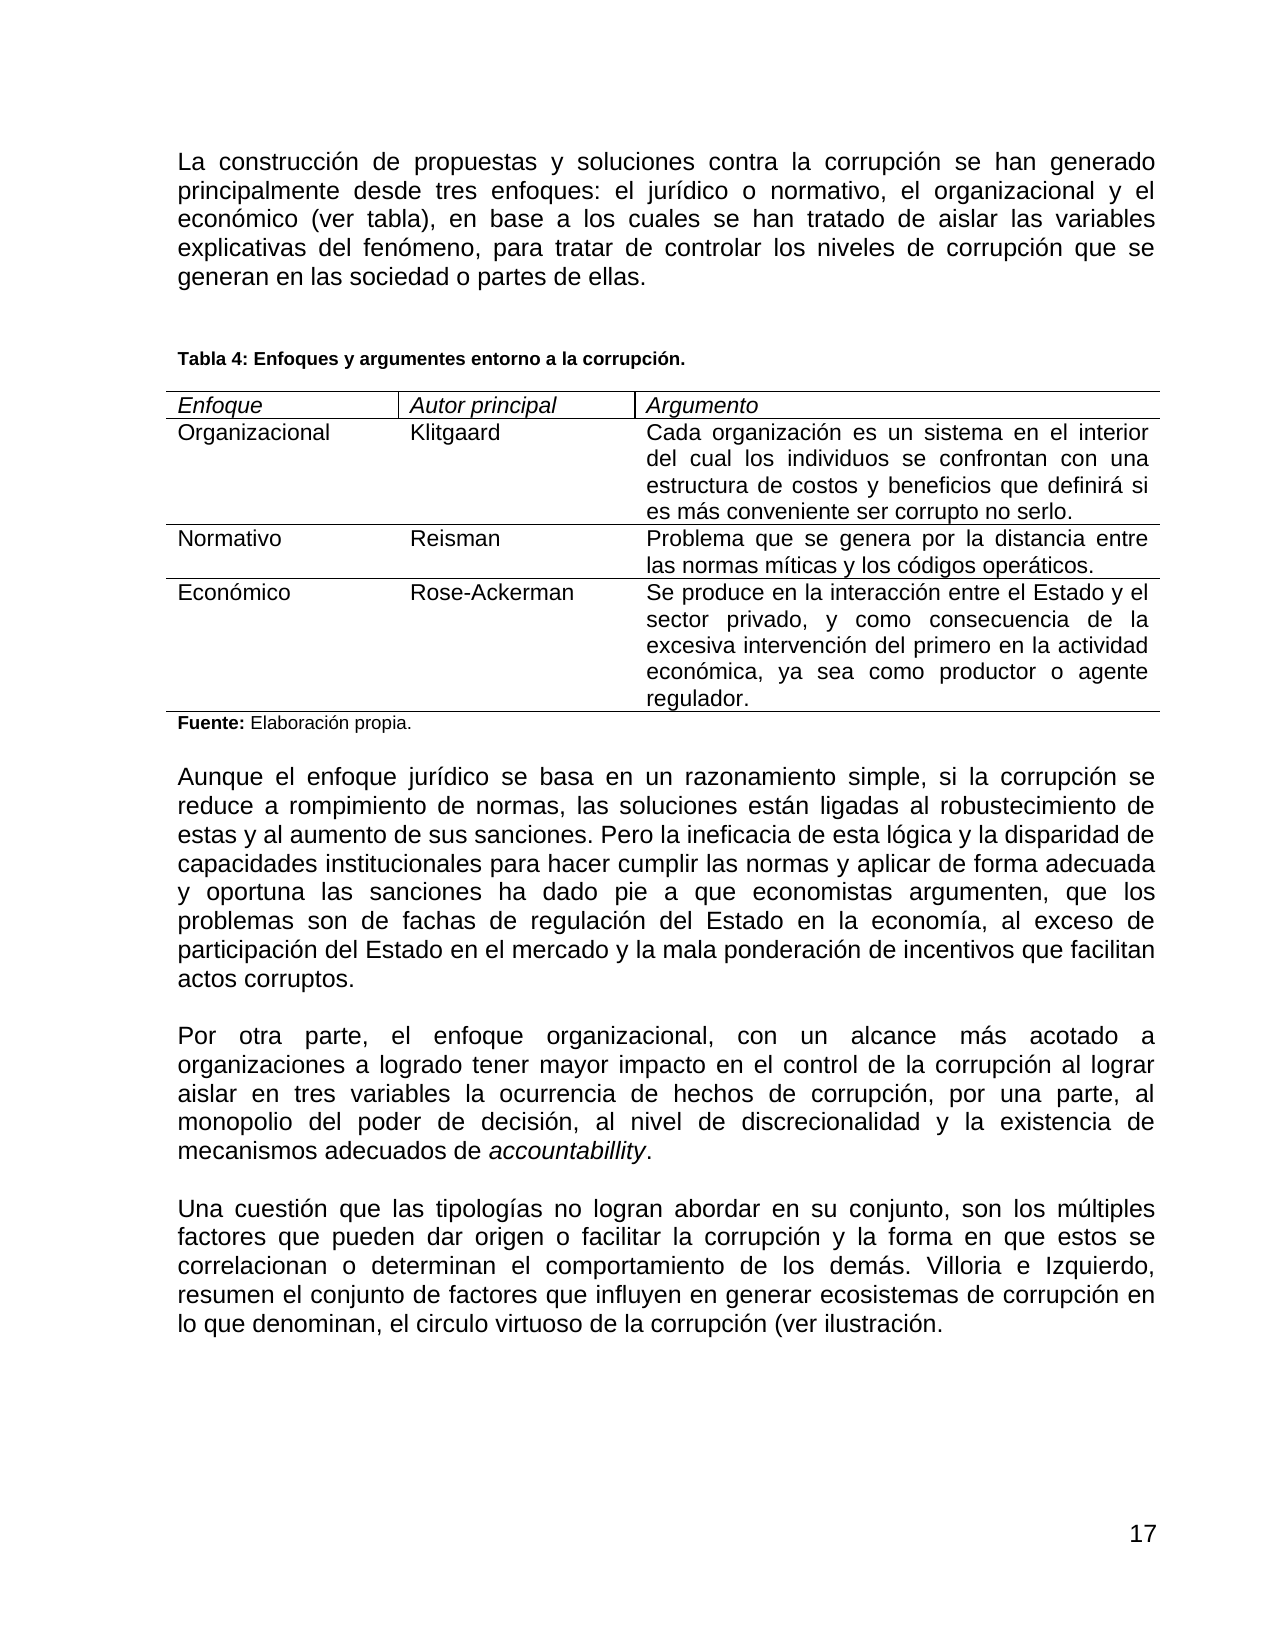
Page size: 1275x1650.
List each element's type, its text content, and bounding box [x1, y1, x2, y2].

table_cell Organizacional [166, 419, 399, 524]
text Fuente: Elaboración propia. [177, 712, 1157, 733]
table_cell Problema que se genera por la distancia entre las normas míticas y los códigos operáticos. [635, 525, 1160, 578]
table_cell Rose-Ackerman [399, 579, 635, 711]
table_cell Reisman [399, 525, 635, 578]
text Una cuestión que las tipologías no logran abordar en su conjunto, son los múltiples factores que pueden dar origen o facilitar la corrupción y la forma en que estos se correlacionan o determinan el comportamiento de los demás. Villoria e Izquierdo, resumen el conjunto de factores que influyen en generar ecosistemas de corrupción en lo que denominan, el circulo virtuoso de la corrupción (ver ilustración. [177, 1193, 1157, 1337]
text Tabla 4: Enfoques y argumentes entorno a la corrupción. [177, 348, 1157, 370]
table_header Enfoque [166, 392, 398, 418]
table_cell Klitgaard [399, 419, 635, 524]
table_header Autor principal [399, 392, 634, 418]
table_cell Normativo [166, 525, 399, 578]
table_header Argumento [636, 392, 1160, 418]
table_cell Cada organización es un sistema en el interior del cual los individuos se confrontan con una estructura de costos y beneficios que definirá si es más conveniente ser corrupto no serlo. [635, 419, 1160, 524]
text Aunque el enfoque jurídico se basa en un razonamiento simple, si la corrupción se reduce a rompimiento de normas, las soluciones están ligadas al robustecimiento de estas y al aumento de sus sanciones. Pero la ineficacia de esta lógica y la disparidad de capacidades institucionales para hacer cumplir las normas y aplicar de forma adecuada y oportuna las sanciones ha dado pie a que economistas argumenten, que los problemas son de fachas de regulación del Estado en la economía, al exceso de participación del Estado en el mercado y la mala ponderación de incentivos que facilitan actos corruptos. [177, 762, 1157, 992]
table_cell Se produce en la interacción entre el Estado y el sector privado, y como consecuencia de la excesiva intervención del primero en la actividad económica, ya sea como productor o agente regulador. [635, 579, 1160, 711]
text La construcción de propuestas y soluciones contra la corrupción se han generado principalmente desde tres enfoques: el jurídico o normativo, el organizacional y el económico (ver tabla), en base a los cuales se han tratado de aislar las variables explicativas del fenómeno, para tratar de controlar los niveles de corrupción que se generan en las sociedad o partes de ellas. [177, 147, 1157, 291]
text Por otra parte, el enfoque organizacional, con un alcance más acotado a organizaciones a logrado tener mayor impacto en el control de la corrupción al lograr aislar en tres variables la ocurrencia de hechos de corrupción, por una parte, al monopolio del poder de decisión, al nivel de discrecionalidad y la existencia de mecanismos adecuados de accountabillity. [177, 1021, 1157, 1165]
table_cell Económico [166, 579, 399, 711]
